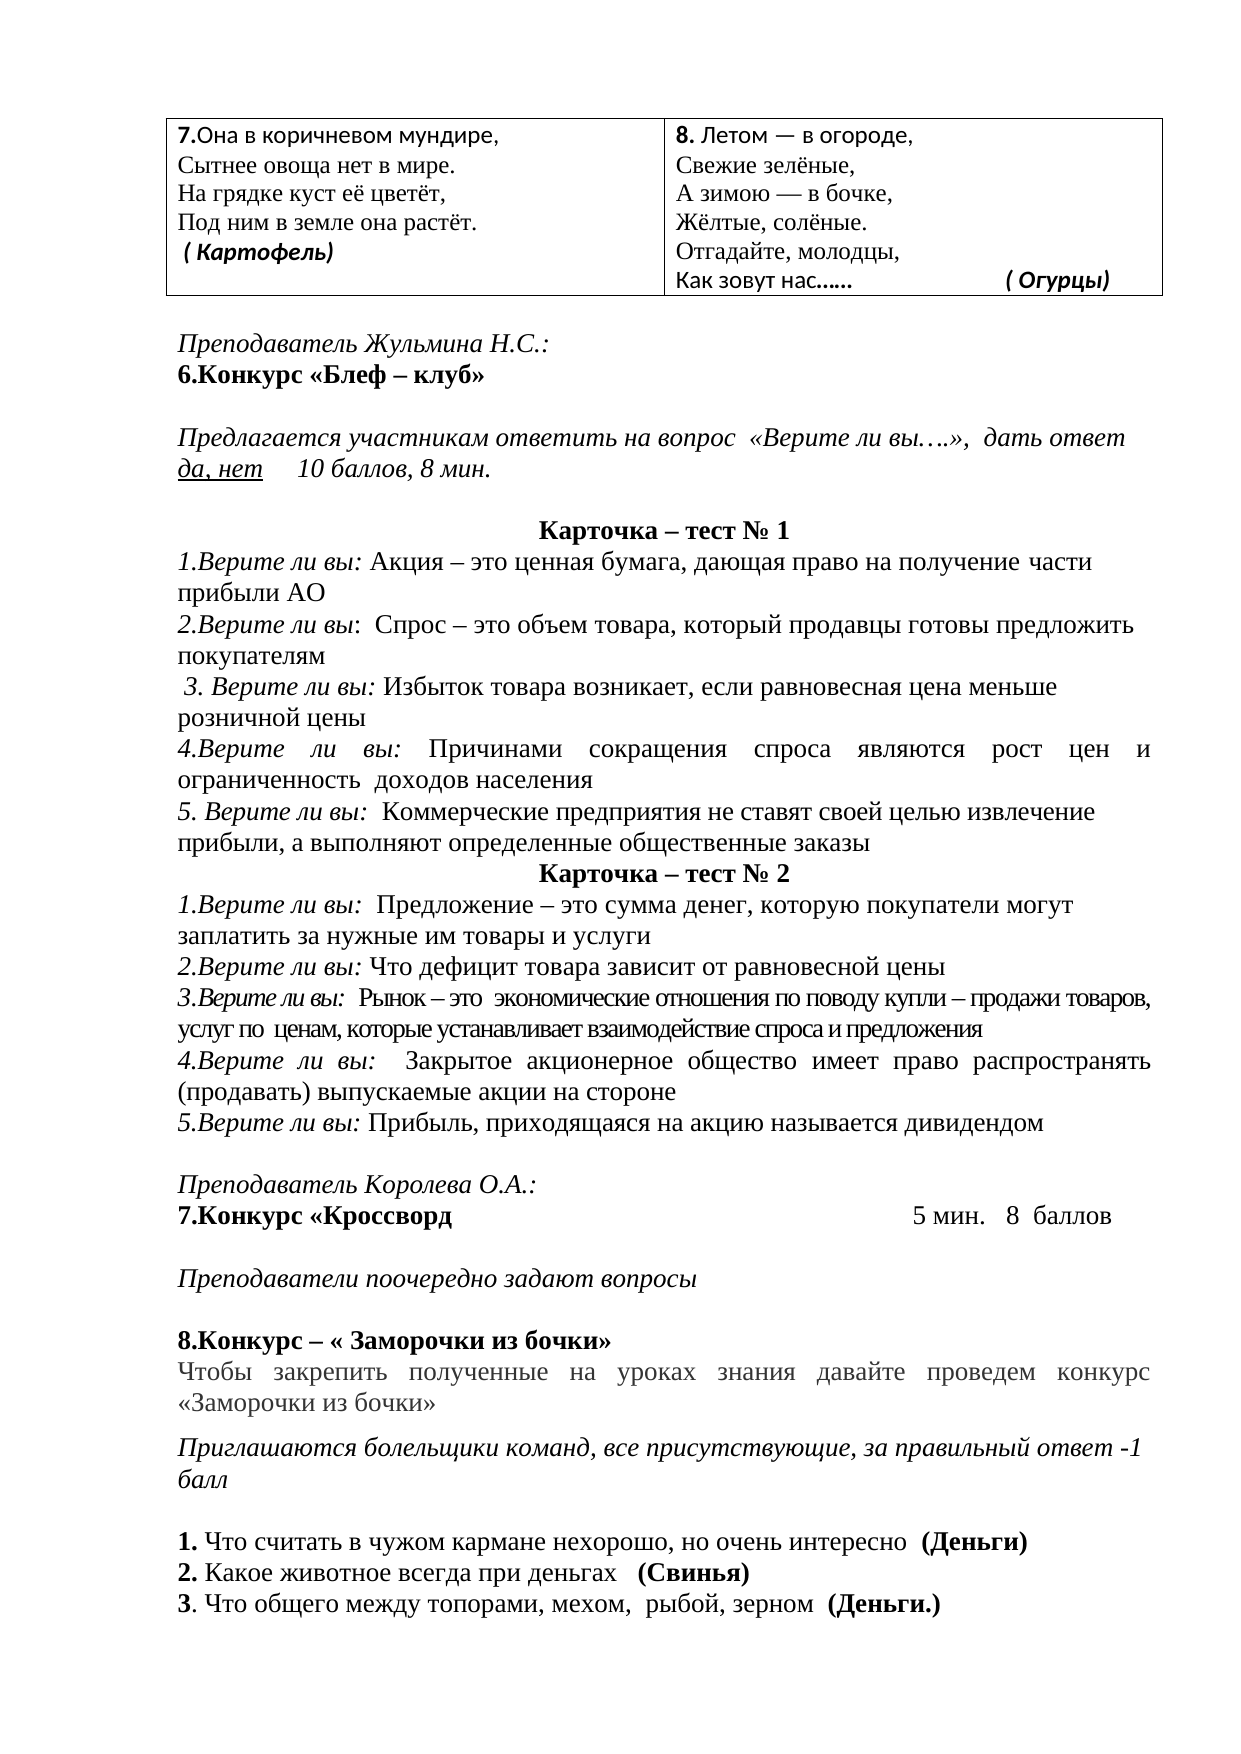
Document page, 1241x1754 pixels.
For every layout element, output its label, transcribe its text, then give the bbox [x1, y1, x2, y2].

text 2.Верите ли вы: Что дефицит товара зависит от равновесной цены [177, 950, 1152, 981]
text Чтобы закрепить полученные на уроках знания давайте проведем конкурс «Заморочки из бочки» [177, 1355, 1152, 1417]
text 1.Верите ли вы: Акция – это ценная бумага, дающая право на получение части прибыли АО [177, 545, 1152, 608]
text 6.Конкурс «Блеф – клуб» [177, 358, 1152, 390]
text Приглашаются болельщики команд, все присутствующие, за правильный ответ -1 балл [177, 1432, 1152, 1494]
text 3. Верите ли вы: Избыток товара возникает, если равновесная цена меньше розничной цены [177, 670, 1152, 732]
text 3.Верите ли вы: Рынок – это экономические отношения по поводу купли – продажи товаров, услуг по ценам, которые устанавливает взаимодействие спроса и предложения [177, 981, 1152, 1044]
text Преподаватель Королева О.А.: [177, 1168, 1152, 1199]
text 5.Верите ли вы: Прибыль, приходящаяся на акцию называется дивидендом [177, 1106, 1152, 1137]
table_cell 7.Она в коричневом мундире, Сытнее овоща нет в мире. На грядке куст её цветёт, Под ним в земле она растёт. ( Картофель) [167, 119, 664, 295]
text Карточка – тест № 2 [177, 857, 1152, 888]
text 4.Верите ли вы: Причинами сокращения спроса являются рост цен и ограниченность доходов населения [177, 732, 1152, 794]
text 4.Верите ли вы: Закрытое акционерное общество имеет право распространять (продавать) выпускаемые акции на стороне [177, 1044, 1152, 1106]
text Преподаватель Жульмина Н.С.: [177, 327, 1152, 358]
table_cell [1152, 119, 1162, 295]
text Карточка – тест № 1 [177, 514, 1152, 545]
text 2. Какое животное всегда при деньгах (Свинья) [177, 1556, 1152, 1587]
text 1. Что считать в чужом кармане нехорошо, но очень интересно (Деньги) [177, 1525, 1152, 1556]
text 3. Что общего между топорами, мехом, рыбой, зерном (Деньги.) [177, 1587, 1152, 1618]
text 5. Верите ли вы: Коммерческие предприятия не ставят своей целью извлечение прибыли, а выполняют определенные общественные заказы [177, 794, 1152, 857]
text 8.Конкурс – « Заморочки из бочки» [177, 1324, 1152, 1355]
text 2.Верите ли вы: Спрос – это объем товара, который продавцы готовы предложить покупателям [177, 608, 1152, 670]
text Предлагается участникам ответить на вопрос «Верите ли вы….», дать ответ да, нет 10 баллов, 8 мин. [177, 421, 1152, 483]
text 1.Верите ли вы: Предложение – это сумма денег, которую покупатели могут заплатить за нужные им товары и услуги [177, 888, 1152, 950]
text 7.Конкурс «Кроссворд 5 мин. 8 баллов [177, 1199, 1152, 1231]
text Преподаватели поочередно задают вопросы [177, 1262, 1152, 1293]
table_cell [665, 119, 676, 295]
